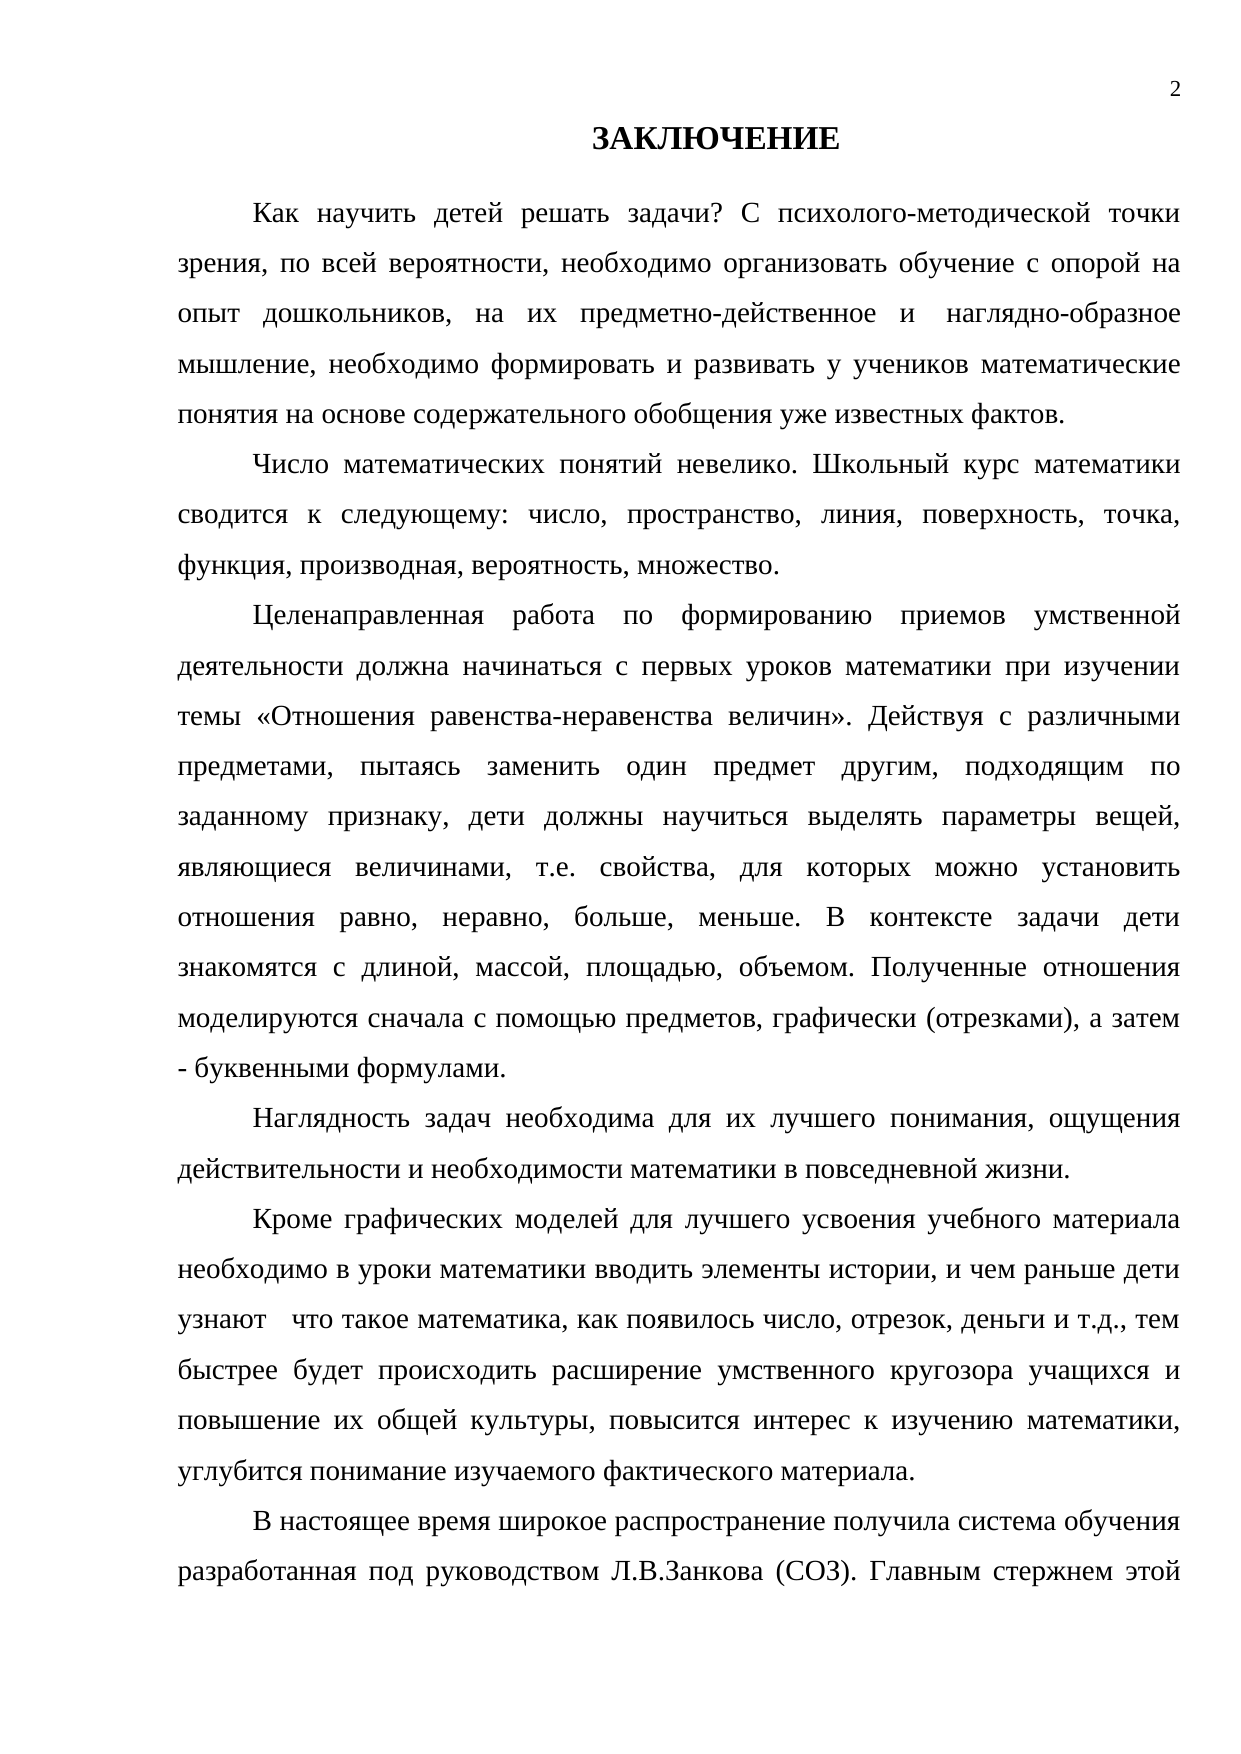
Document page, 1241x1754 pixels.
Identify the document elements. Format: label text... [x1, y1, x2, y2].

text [177, 1503, 1181, 1587]
text Как научить детей решать задачи? С психолого-методической точки зрения, по всей вероятности, необходимо организовать обучение с опорой на опыт дошкольников, на их предметно-действенное и наглядно-образное мышление, необходимо формировать и развивать у учеников математические понятия на основе содержательного обобщения уже известных фактов. [177, 195, 1181, 429]
text Наглядность задач необходима для их лучшего понимания, ощущения действительности и необходимости математики в повседневной жизни. [177, 1100, 1181, 1184]
text Кроме графических моделей для лучшего усвоения учебного материала необходимо в уроки математики вводить элементы истории, и чем раньше дети узнают что такое математика, как появилось число, отрезок, деньги и т.д., тем быстрее будет происходить расширение умственного кругозора учащихся и повышение их общей культуры, повысится интерес к изучению математики, углубится понимание изучаемого фактического материала. [177, 1201, 1181, 1486]
text Целенаправленная работа по формированию приемов умственной деятельности должна начинаться с первых уроков математики при изучении темы «Отношения равенства-неравенства величин». Действуя с различными предметами, пытаясь заменить один предмет другим, подходящим по заданному признаку, дети должны научиться выделять параметры вещей, являющиеся величинами, т.е. свойства, для которых можно установить отношения равно, неравно, больше, меньше. В контексте задачи дети знакомятся с длиной, массой, площадью, объемом. Полученные отношения моделируются сначала с помощью предметов, графически (отрезками), а затем - буквенными формулами. [177, 597, 1181, 1084]
text Число математических понятий невелико. Школьный курс математики сводится к следующему: число, пространство, линия, поверхность, точка, функция, производная, вероятность, множество. [177, 446, 1181, 581]
subtitle ЗАКЛЮЧЕНИЕ [177, 118, 1181, 156]
